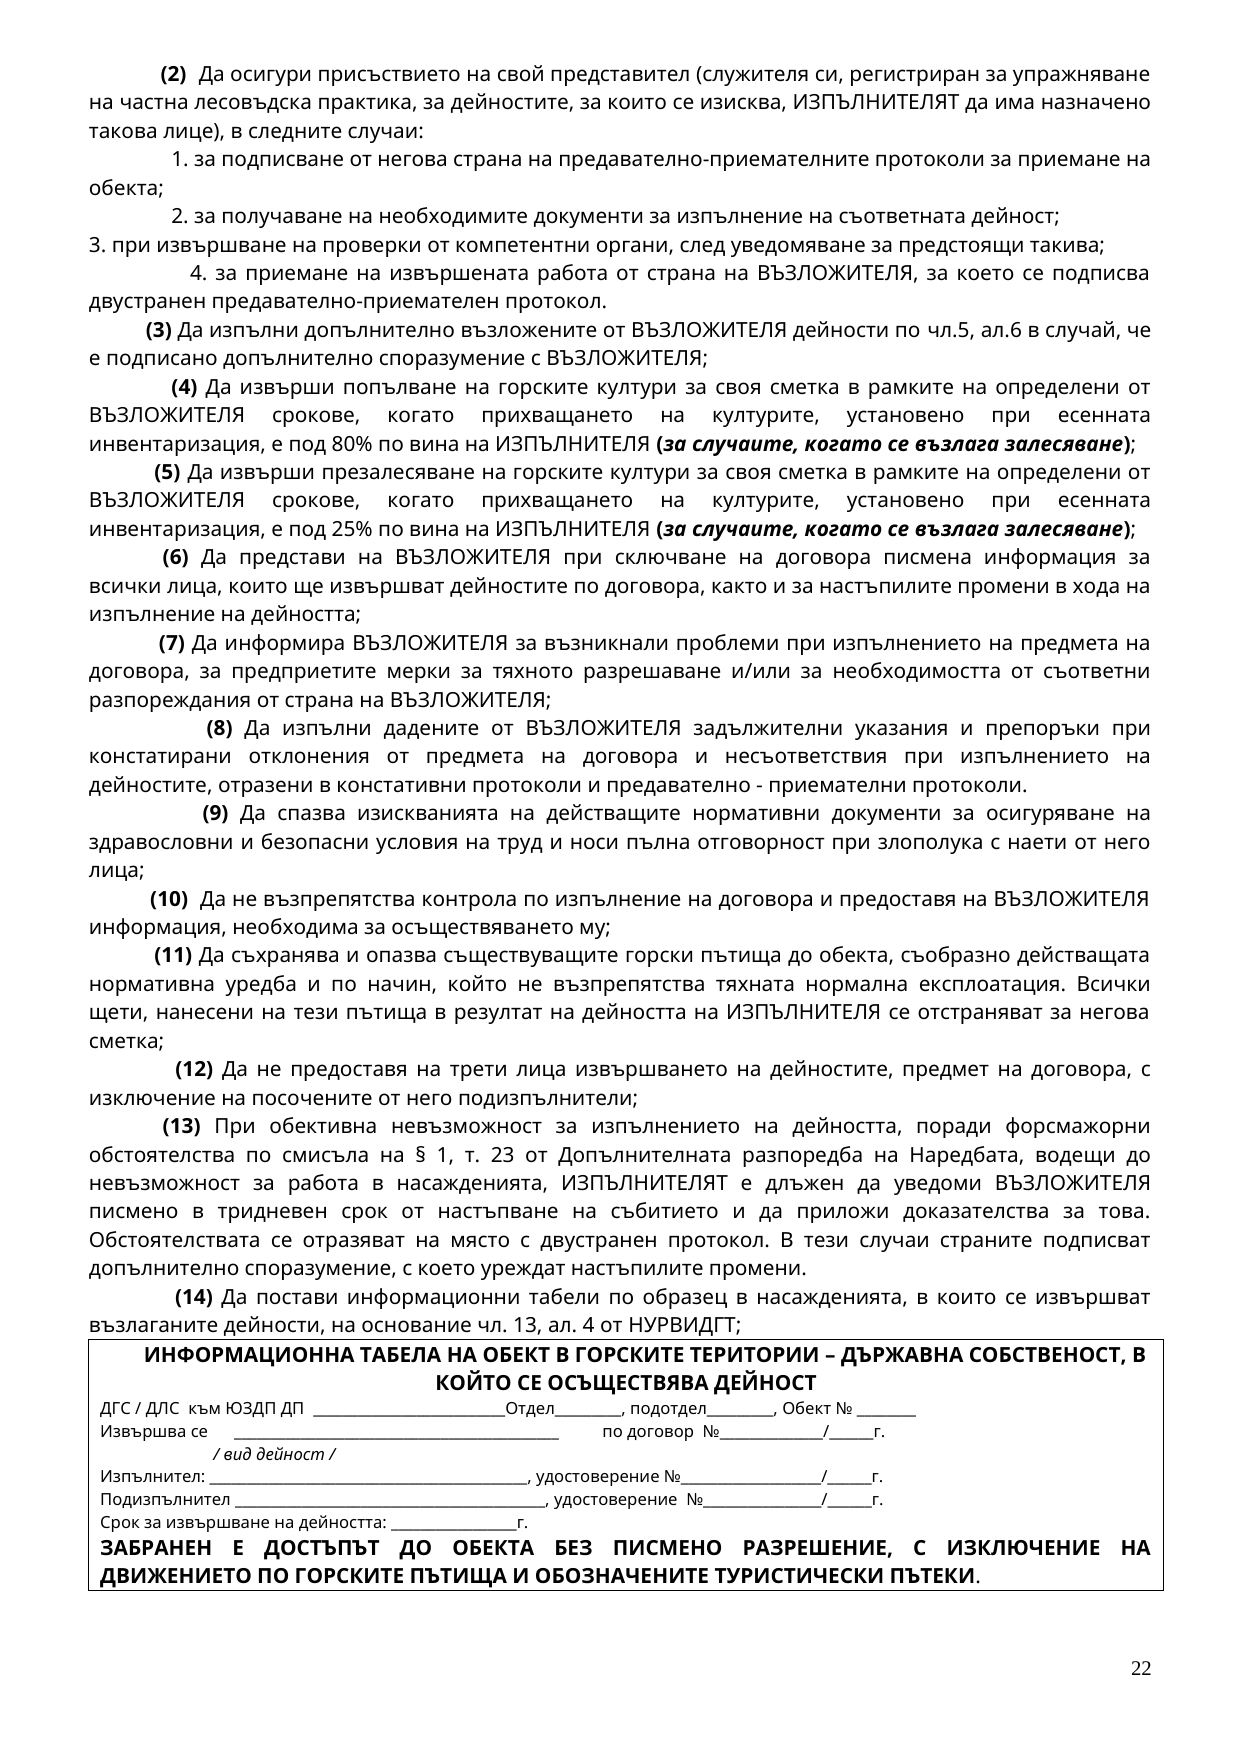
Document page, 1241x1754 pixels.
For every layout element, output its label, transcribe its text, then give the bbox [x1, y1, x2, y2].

text (4) Да извърши попълване на горските култури за своя сметка в рамките на определени от ВЪЗЛОЖИТЕЛЯ срокове, когато прихващането на културите, установено при есенната инвентаризация, е под 80% по вина на ИЗПЪЛНИТЕЛЯ (за случаите, когато се възлага залесяване); [89, 372, 1152, 457]
text (6) Да представи на ВЪЗЛОЖИТЕЛЯ при сключване на договора писмена информация за всички лица, които ще извършват дейностите по договора, както и за настъпилите промени в хода на изпълнение на дейността; [89, 542, 1152, 628]
text (3) Да изпълни допълнително възложените от ВЪЗЛОЖИТЕЛЯ дейности по чл.5, ал.6 в случай, че е подписано допълнително споразумение с ВЪЗЛОЖИТЕЛЯ; [89, 315, 1152, 372]
text (7) Да информира ВЪЗЛОЖИТЕЛЯ за възникнали проблеми при изпълнението на предмета на договора, за предприетите мерки за тяхното разрешаване и/или за необходимостта от съответни разпореждания от страна на ВЪЗЛОЖИТЕЛЯ; [89, 628, 1152, 713]
text 2. за получаване на необходимите документи за изпълнение на съответната дейност; [89, 201, 1152, 230]
text 3. при извършване на проверки от компетентни органи, след уведомяване за предстоящи такива; [89, 230, 1152, 258]
text (10) Да не възпрепятства контрола по изпълнение на договора и предоставя на ВЪЗЛОЖИТЕЛЯ информация, необходима за осъществяването му; [89, 884, 1152, 941]
text (14) Да постави информационни табели по образец в насажденията, в които се извършват възлаганите дейности, на основание чл. 13, ал. 4 от НУРВИДГТ; [89, 1282, 1152, 1339]
text (8) Да изпълни дадените от ВЪЗЛОЖИТЕЛЯ задължителни указания и препоръки при констатирани отклонения от предмета на договора и несъответствия при изпълнението на дейностите, отразени в констативни протоколи и предавателно - приемателни протоколи. [89, 713, 1152, 798]
text (5) Да извърши презалесяване на горските култури за своя сметка в рамките на определени от ВЪЗЛОЖИТЕЛЯ срокове, когато прихващането на културите, установено при есенната инвентаризация, е под 25% по вина на ИЗПЪЛНИТЕЛЯ (за случаите, когато се възлага залесяване); [89, 457, 1152, 542]
text (9) Да спазва изискванията на действащите нормативни документи за осигуряване на здравословни и безопасни условия на труд и носи пълна отговорност при злополука с наети от него лица; [89, 798, 1152, 884]
text (13) При обективна невъзможност за изпълнението на дейността, поради форсмажорни обстоятелства по смисъла на § 1, т. 23 от Допълнителната разпоредба на Наредбата, водещи до невъзможност за работа в насажденията, ИЗПЪЛНИТЕЛЯТ е длъжен да уведоми ВЪЗЛОЖИТЕЛЯ писмено в тридневен срок от настъпване на събитието и да приложи доказателства за това. Обстоятелствата се отразяват на място с двустранен протокол. В тези случаи страните подписват допълнително споразумение, с което уреждат настъпилите промени. [89, 1111, 1152, 1282]
text 1. за подписване от негова страна на предавателно-приемателните протоколи за приемане на обекта; [89, 144, 1152, 201]
text (2) Да осигури присъствието на свой представител (служителя си, регистриран за упражняване на частна лесовъдска практика, за дейностите, за които се изисква, ИЗПЪЛНИТЕЛЯТ да има назначено такова лице), в следните случаи: [89, 59, 1152, 144]
table_header ИНФОРМАЦИОННА ТАБЕЛА НА ОБЕКТ В ГОРСКИТЕ ТЕРИТОРИИ – ДЪРЖАВНА СОБСТВЕНОСТ, В КОЙТО СЕ ОСЪЩЕСТВЯВА ДЕЙНОСТ ДГС / ДЛС към ЮЗДП ДП __________________________Отдел_________, подотдел_________, Обект № ________ Извършва се ____________________________________________ по договор №______________/______г. / вид дейност / Изпълнител: ___________________________________________, удостоверение №___________________/______г. Подизпълнител __________________________________________, удостоверение №________________/______г. Срок за извършване на дейността: _________________г. ЗАБРАНЕН Е ДОСТЪПЪТ ДО ОБЕКТА БЕЗ ПИСМЕНО РАЗРЕШЕНИЕ, С ИЗКЛЮЧЕНИЕ НА ДВИЖЕНИЕТО ПО ГОРСКИТЕ ПЪТИЩА И ОБОЗНАЧЕНИТЕ ТУРИСТИЧЕСКИ ПЪТЕКИ. [89, 1340, 1163, 1590]
text (12) Да не предоставя на трети лица извършването на дейностите, предмет на договора, с изключение на посочените от него подизпълнители; [89, 1054, 1152, 1111]
text (11) Да съхранява и опазва съществуващите горски пътища до обекта, съобразно действащата нормативна уредба и по начин, който не възпрепятства тяхната нормална експлоатация. Всички щети, нанесени на тези пътища в резултат на дейността на ИЗПЪЛНИТЕЛЯ се отстраняват за негова сметка; [89, 941, 1152, 1054]
text 4. за приемане на извършената работа от страна на ВЪЗЛОЖИТЕЛЯ, за което се подписва двустранен предавателно-приемателен протокол. [89, 258, 1152, 315]
